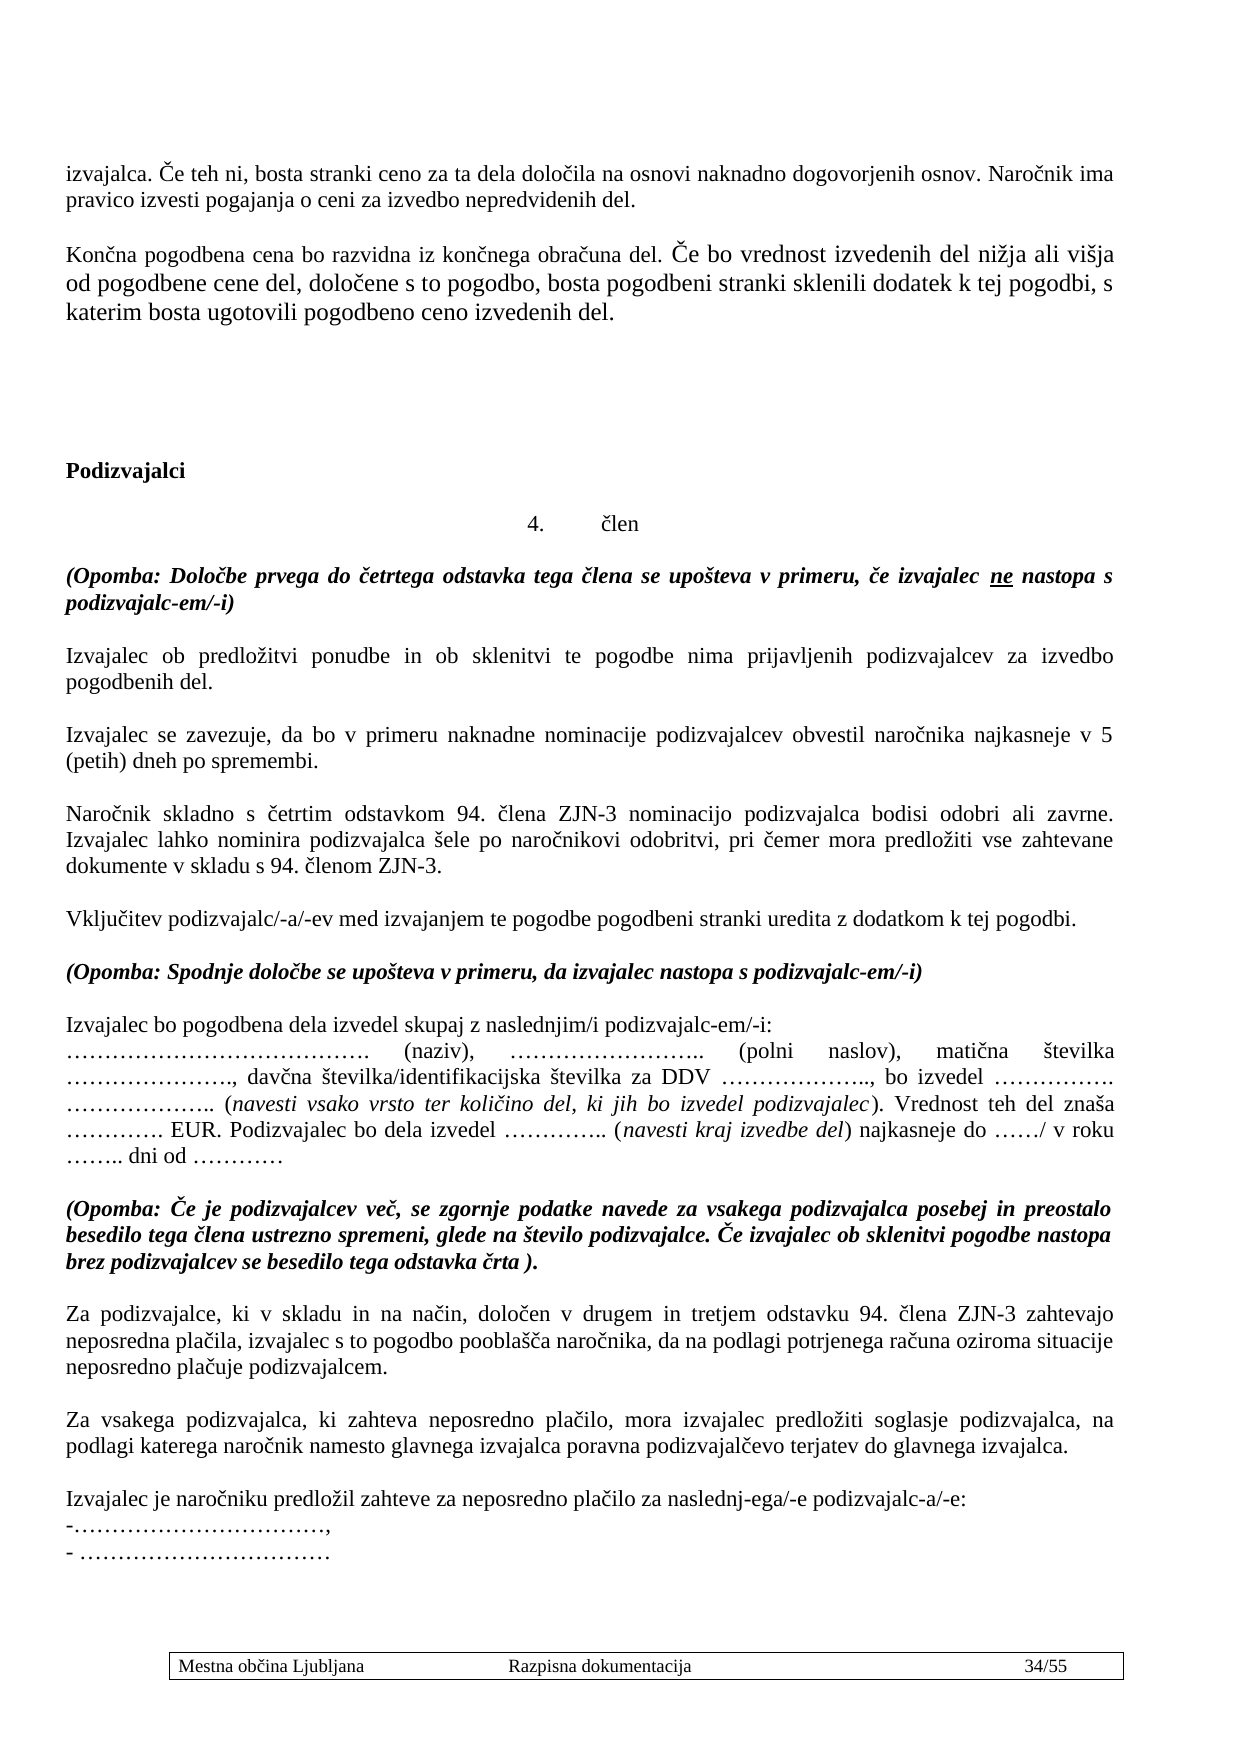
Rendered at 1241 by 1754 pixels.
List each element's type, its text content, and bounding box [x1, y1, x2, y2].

text Naročnik skladno s četrtim odstavkom 94. člena ZJN-3 nominacijo podizvajalca bodisi odobri ali zavrne. Izvajalec lahko nominira podizvajalca šele po naročnikovi odobritvi, pri čemer mora predložiti vse zahtevane dokumente v skladu s 94. členom ZJN-3. [66, 800, 1115, 879]
text (Opomba: Določbe prvega do četrtega odstavka tega člena se upošteva v primeru, če izvajalec ne nastopa s podizvajalc-em/-i) [66, 563, 1115, 615]
text (Opomba: Spodnje določbe se upošteva v primeru, da izvajalec nastopa s podizvajalc-em/-i) [66, 958, 1115, 984]
text (Opomba: Če je podizvajalcev več, se zgornje podatke navede za vsakega podizvajalca posebej in preostalo besedilo tega člena ustrezno spremeni, glede na število podizvajalce. Če izvajalec ob sklenitvi pogodbe nastopa brez podizvajalcev se besedilo tega odstavka črta ). [66, 1195, 1115, 1274]
text -……………………………, [66, 1511, 1115, 1538]
text Izvajalec bo pogodbena dela izvedel skupaj z naslednjim/i podizvajalc-em/-i: [66, 1011, 1115, 1037]
text …………………………………. (naziv), …………………….. (polni naslov), matična številka …………………., davčna številka/identifikacijska številka za DDV ……………….., bo izvedel …………….……………….. (navesti vsako vrsto ter količino del, ki jih bo izvedel podizvajalec). Vrednost teh del znaša …………. EUR. Podizvajalec bo dela izvedel ………….. (navesti kraj izvedbe del) najkasneje do ……/ v roku …….. dni od ………… [66, 1037, 1115, 1169]
text Za podizvajalce, ki v skladu in na način, določen v drugem in tretjem odstavku 94. člena ZJN-3 zahtevajo neposredna plačila, izvajalec s to pogodbo pooblašča naročnika, da na podlagi potrjenega računa oziroma situacije neposredno plačuje podizvajalcem. [66, 1301, 1115, 1379]
text Končna pogodbena cena bo razvidna iz končnega obračuna del. Če bo vrednost izvedenih del nižja ali višja od pogodbene cene del, določene s to pogodbo, bosta pogodbeni stranki sklenili dodatek k tej pogodbi, s katerim bosta ugotovili pogodbeno ceno izvedenih del. [66, 239, 1115, 325]
list člen [66, 510, 1101, 536]
text Podizvajalci [66, 457, 1101, 483]
text Vključitev podizvajalc/-a/-ev med izvajanjem te pogodbe pogodbeni stranki uredita z dodatkom k tej pogodbi. [66, 905, 1115, 932]
text Izvajalec je naročniku predložil zahteve za neposredno plačilo za naslednj-ega/-e podizvajalc-a/-e: [66, 1485, 1115, 1511]
text Izvajalec ob predložitvi ponudbe in ob sklenitvi te pogodbe nima prijavljenih podizvajalcev za izvedbo pogodbenih del. [66, 642, 1115, 694]
text Izvajalec se zavezuje, da bo v primeru naknadne nominacije podizvajalcev obvestil naročnika najkasneje v 5 (petih) dneh po spremembi. [66, 721, 1115, 773]
text Za vsakega podizvajalca, ki zahteva neposredno plačilo, mora izvajalec predložiti soglasje podizvajalca, na podlagi katerega naročnik namesto glavnega izvajalca poravna podizvajalčevo terjatev do glavnega izvajalca. [66, 1406, 1115, 1459]
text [66, 160, 1115, 213]
text - …………………………… [66, 1538, 1115, 1564]
